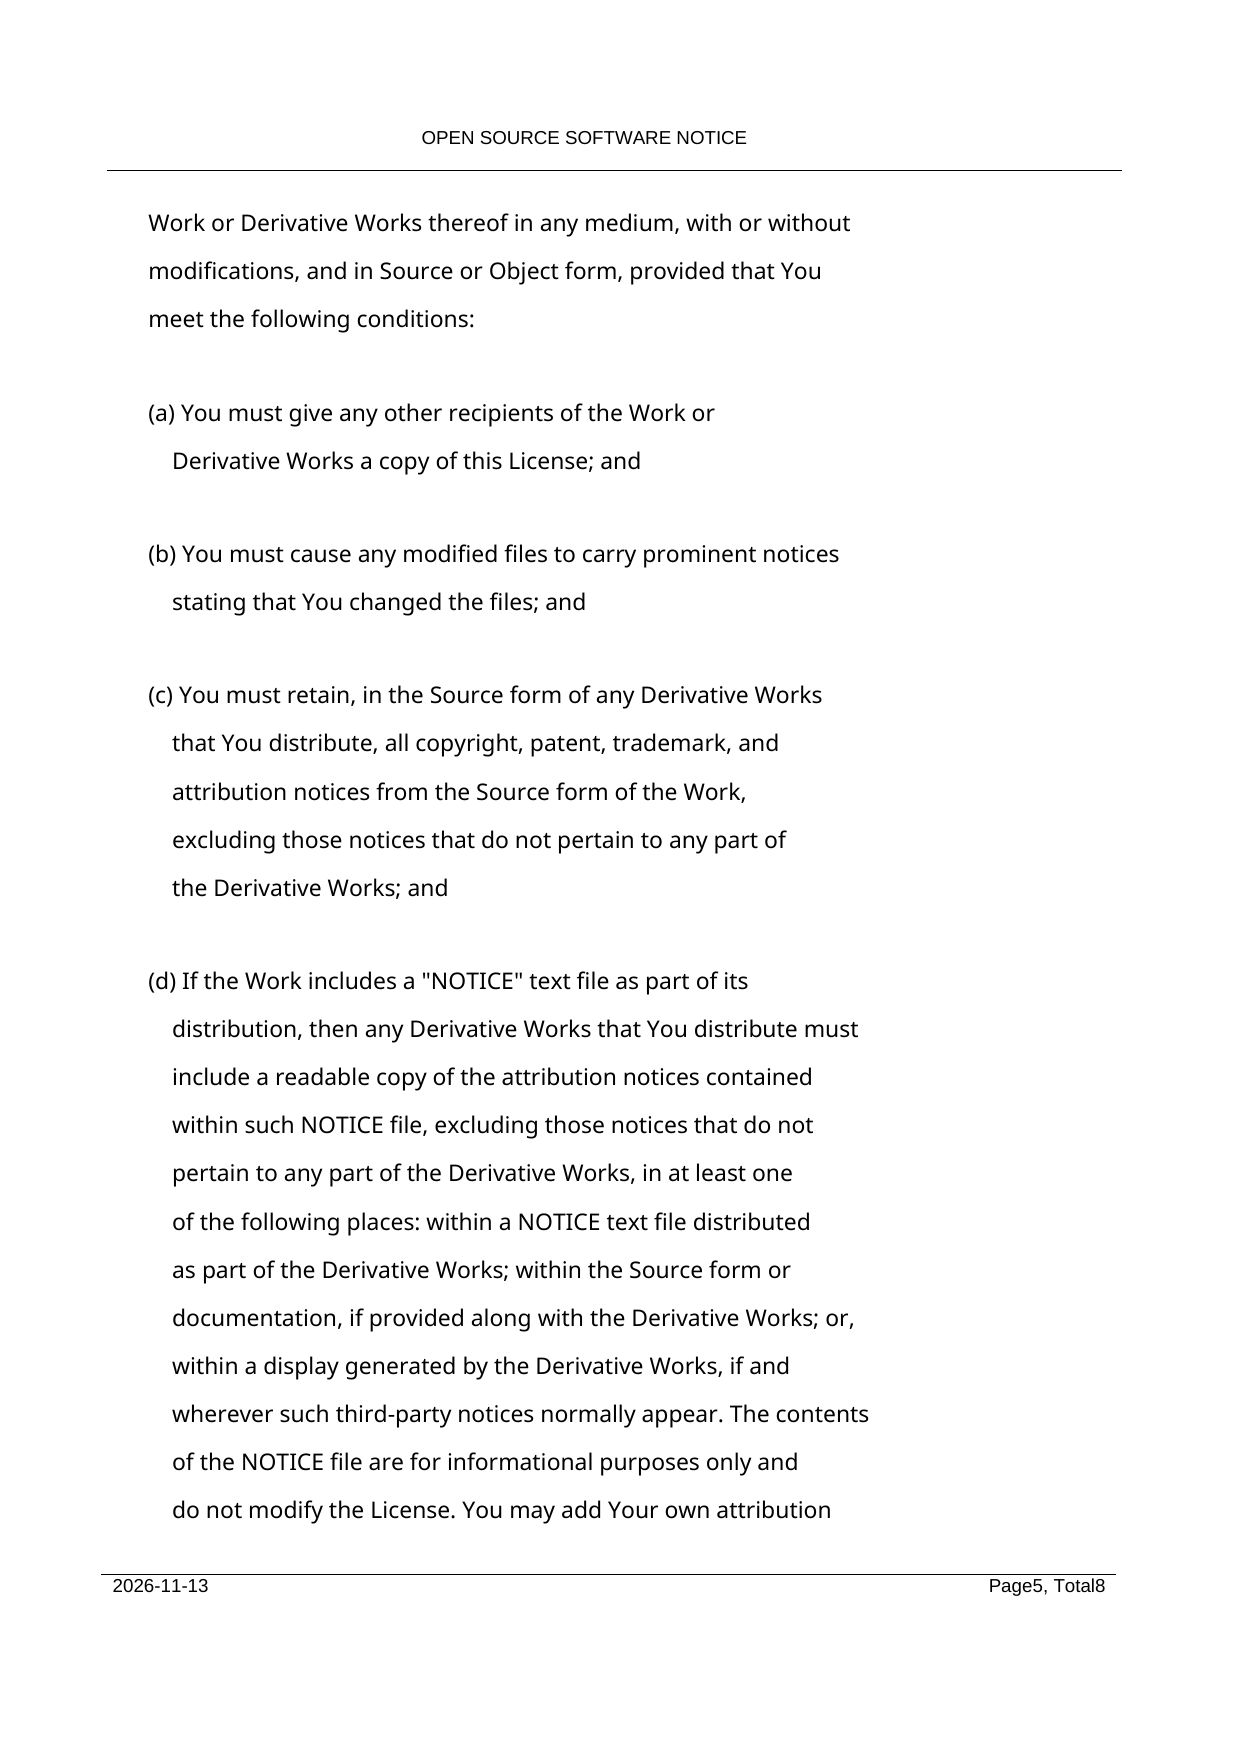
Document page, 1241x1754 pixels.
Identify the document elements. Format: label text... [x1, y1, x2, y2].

text (a) You must give any other recipients of the Work or [112, 396, 1128, 428]
text as part of the Derivative Works; within the Source form or [112, 1253, 1128, 1286]
text within such NOTICE file, excluding those notices that do not [112, 1109, 1128, 1141]
text meet the following conditions: [112, 303, 1128, 335]
text modifications, and in Source or Object form, provided that You [112, 254, 1128, 287]
text the Derivative Works; and [112, 871, 1128, 903]
text excluding those notices that do not pertain to any part of [112, 823, 1128, 855]
text Derivative Works a copy of this License; and [112, 444, 1128, 476]
text that You distribute, all copyright, patent, trademark, and [112, 727, 1128, 759]
text (c) You must retain, in the Source form of any Derivative Works [112, 678, 1128, 711]
text pertain to any part of the Derivative Works, in at least one [112, 1157, 1128, 1189]
text (d) If the Work includes a "NOTICE" text file as part of its [112, 964, 1128, 997]
text of the following places: within a NOTICE text file distributed [112, 1205, 1128, 1237]
text Work or Derivative Works thereof in any medium, with or without [112, 206, 1128, 239]
text attribution notices from the Source form of the Work, [112, 775, 1128, 807]
text documentation, if provided along with the Derivative Works; or, [112, 1301, 1128, 1334]
text within a display generated by the Derivative Works, if and [112, 1349, 1128, 1382]
text stating that You changed the files; and [112, 585, 1128, 618]
text of the NOTICE file are for informational purposes only and [112, 1446, 1128, 1478]
text (b) You must cause any modified files to carry prominent notices [112, 537, 1128, 570]
text include a readable copy of the attribution notices contained [112, 1061, 1128, 1093]
text wherever such third-party notices normally appear. The contents [112, 1397, 1128, 1430]
text do not modify the License. You may add Your own attribution [112, 1494, 1128, 1526]
text distribution, then any Derivative Works that You distribute must [112, 1012, 1128, 1045]
